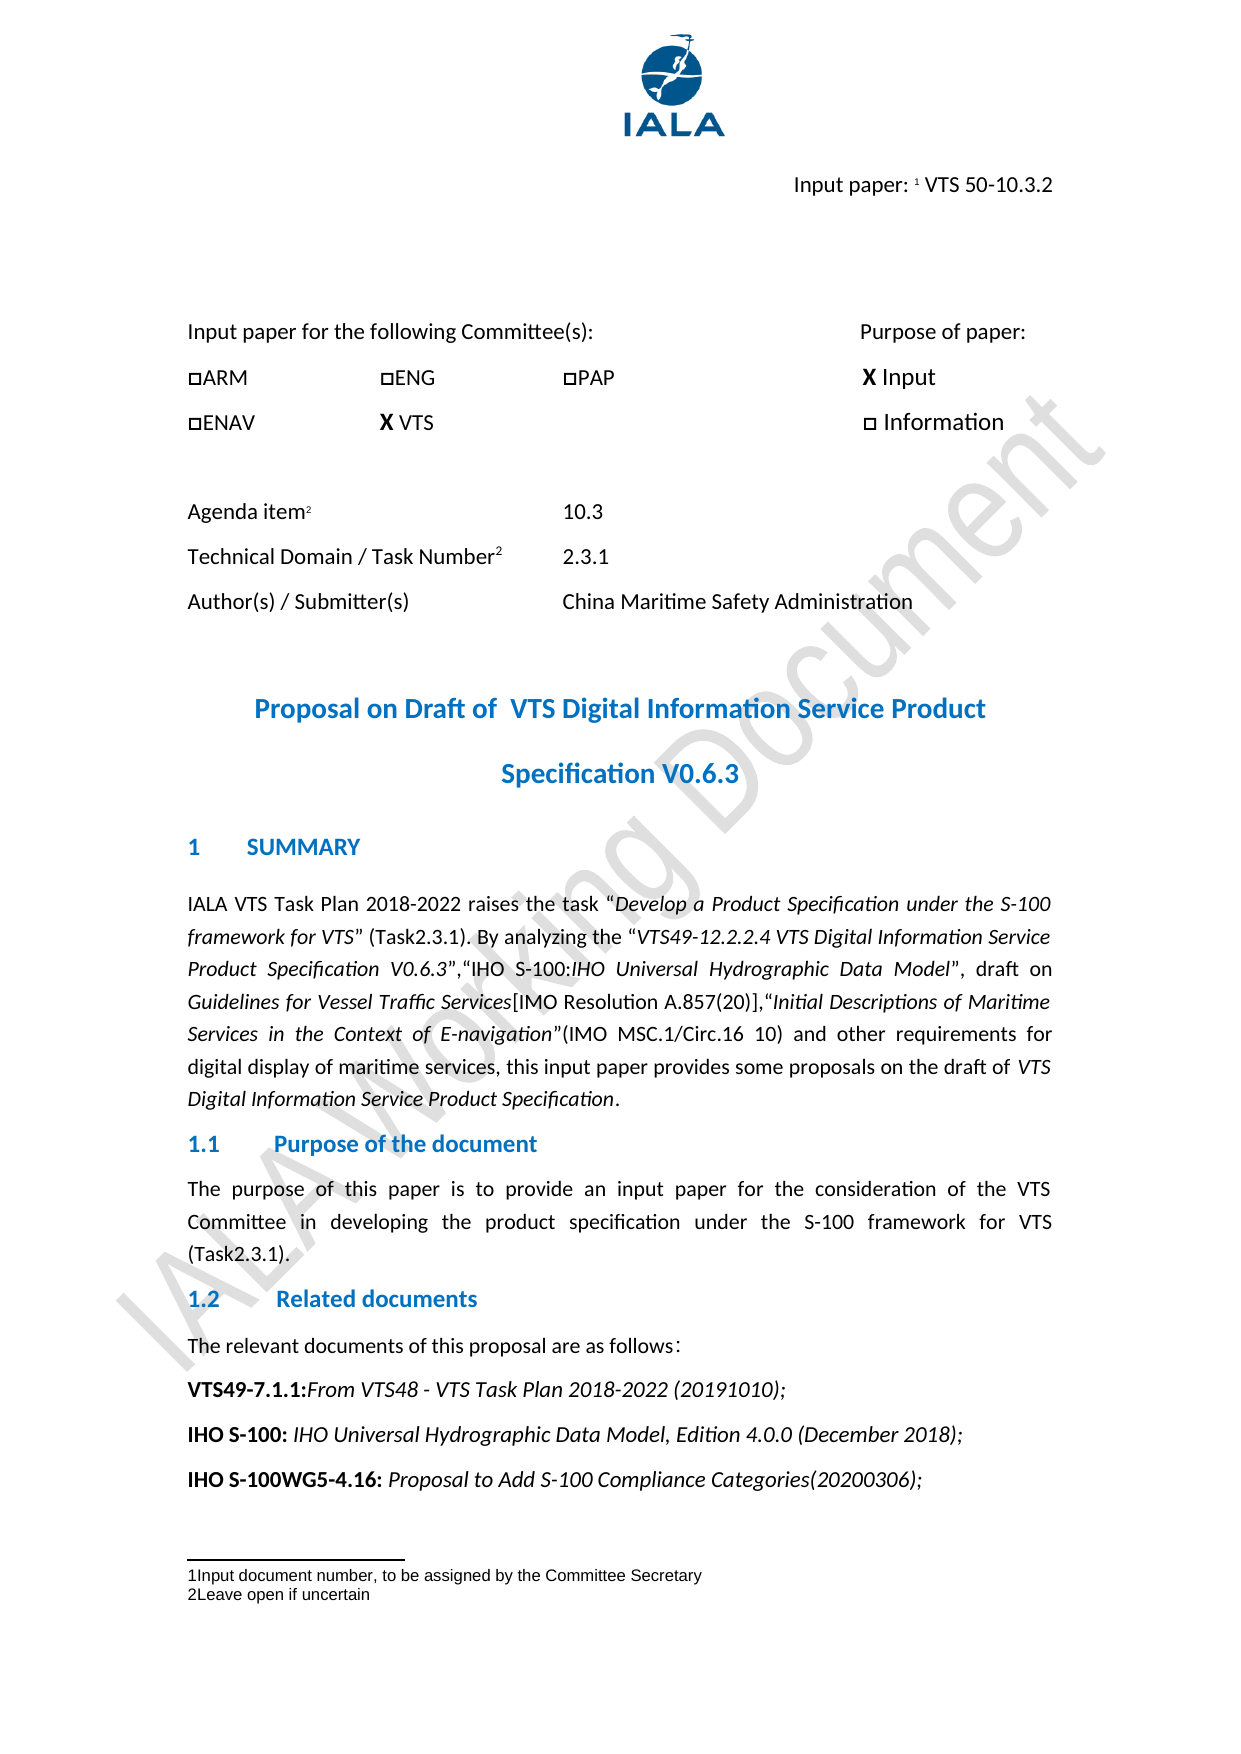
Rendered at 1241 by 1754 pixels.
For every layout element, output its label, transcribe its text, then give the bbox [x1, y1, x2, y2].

text Author(s) / Submitter(s) China Maritime Safety Administration [187, 585, 1053, 618]
text □ENAV X VTS □ Information [187, 405, 1053, 438]
text 1.1 Purpose of the document [187, 1128, 1053, 1160]
picture [601, 22, 742, 159]
subtitle Related documents [187, 1283, 1053, 1315]
title Proposal on Draft of VTS Digital Information Service Product Specification V0.6.3 [187, 675, 1053, 805]
text IALA VTS Task Plan 2018-2022 raises the task “Develop a Product Specification under the S-100 framework for VTS” (Task2.3.1). By analyzing the “VTS49-12.2.2.4 VTS Digital Information Service Product Specification V0.6.3”,“IHO S-100:IHO Universal Hydrographic Data Model”, draft on Guidelines for Vessel Traffic Services[IMO Resolution A.857(20)],“Initial Descriptions of Maritime Services in the Context of E-navigation”(IMO MSC.1/Circ.16 10) and other requirements for digital display of maritime services, this input paper provides some proposals on the draft of VTS Digital Information Service Product Specification. [187, 888, 1053, 1115]
text IHO S-100: IHO Universal Hydrographic Data Model, Edition 4.0.0 (December 2018); [187, 1418, 1053, 1450]
text Input paper: VTS 50-10.3.2 [187, 168, 1053, 200]
text VTS49-7.1.1:From VTS48 - VTS Task Plan 2018-2022 (20191010); [187, 1373, 1053, 1405]
text The purpose of this paper is to provide an input paper for the consideration of the VTS Committee in developing the product specification under the S-100 framework for VTS (Task2.3.1). [187, 1173, 1053, 1270]
text The relevant documents of this proposal are as follows： [187, 1328, 1053, 1360]
text Technical Domain / Task Number2 2.3.1 [187, 540, 1053, 573]
subtitle Summary [187, 830, 1053, 863]
text □ARM □ENG □PAP X Input [187, 360, 1053, 393]
text Agenda item 10.3 [187, 495, 1053, 528]
text IHO S-100WG5-4.16: Proposal to Add S-100 Compliance Categories(20200306); [187, 1463, 1053, 1495]
text Input paper for the following Committee(s): Purpose of paper: [187, 315, 1053, 348]
